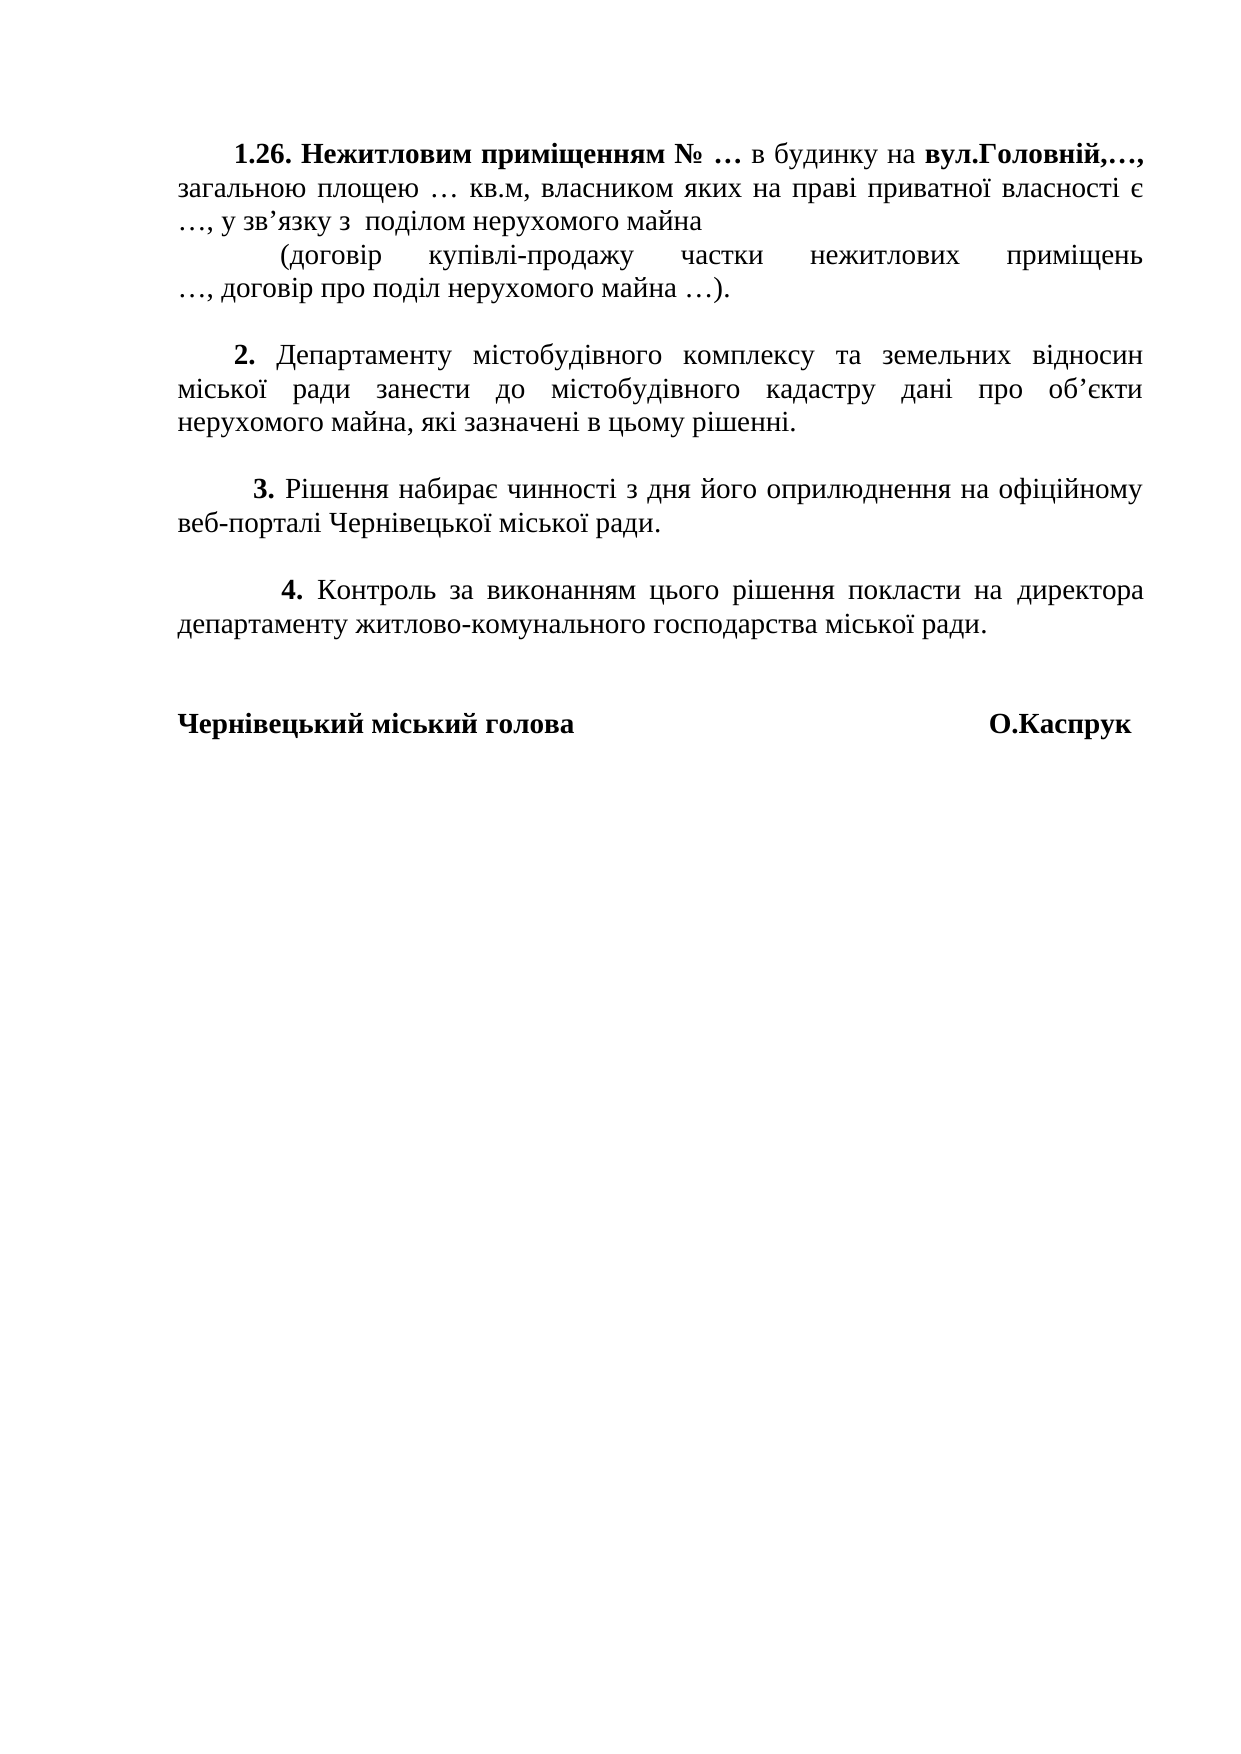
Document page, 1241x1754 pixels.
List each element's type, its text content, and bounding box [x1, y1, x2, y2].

text (договір купівлі-продажу частки нежитлових приміщень …, договір про поділ нерухомого майна …). [177, 237, 1144, 304]
text 4. Контроль за виконанням цього рішення покласти на директора департаменту житлово-комунального господарства міської ради. [177, 572, 1144, 639]
text 3. Рішення набирає чинності з дня його оприлюднення на офіційному веб-порталі Чернівецької міської ради. [177, 472, 1144, 539]
text Чернівецький міський голова О.Каспрук [177, 706, 1144, 740]
text 2. Департаменту містобудівного комплексу та земельних відносин міської ради занести до містобудівного кадастру дані про об’єкти нерухомого майна, які зазначені в цьому рішенні. [177, 337, 1144, 438]
text 1.26. Нежитловим приміщенням № … в будинку на вул.Головній,…, загальною площею … кв.м, власником яких на праві приватної власності є …, у зв’язку з поділом нерухомого майна [177, 136, 1144, 237]
